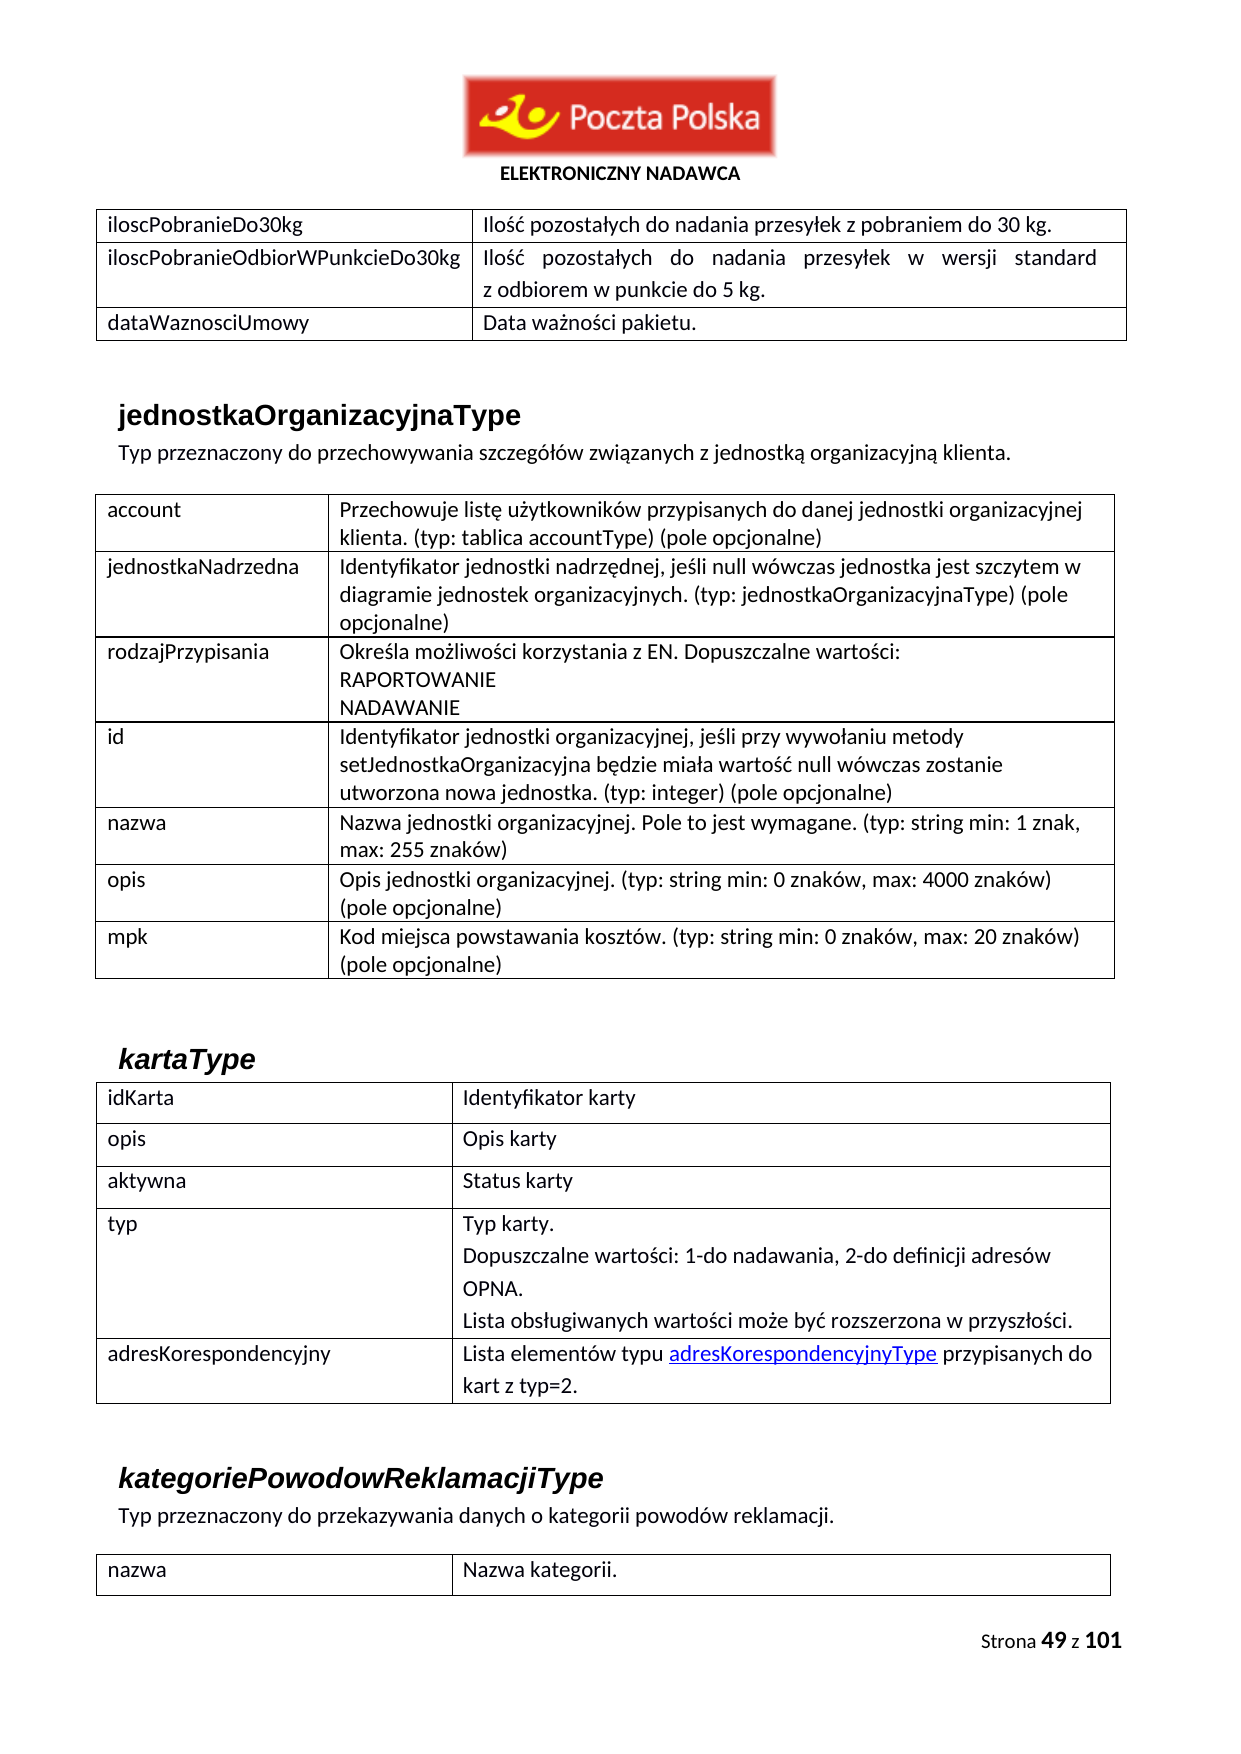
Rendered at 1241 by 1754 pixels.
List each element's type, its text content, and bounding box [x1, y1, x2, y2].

table_cell opis [97, 1124, 452, 1166]
table_header Identyfikator karty [453, 1083, 1110, 1123]
table_cell adresKorespondencyjny [97, 1339, 452, 1403]
table_cell Określa możliwości korzystania z EN. Dopuszczalne wartości: RAPORTOWANIE NADAWANIE [329, 638, 1114, 721]
table_cell iloscPobranieOdbiorWPunkcieDo30kg [97, 243, 472, 307]
text Typ przeznaczony do przechowywania szczegółów związanych z jednostką organizacyjną klienta. [118, 438, 1122, 466]
subtitle kategoriePowodowReklamacjiType [118, 1461, 1122, 1495]
table_header account [96, 495, 328, 551]
table_cell Identyfikator jednostki nadrzędnej, jeśli null wówczas jednostka jest szczytem w diagramie jednostek organizacyjnych. (typ: jednostkaOrganizacyjnaType) (pole opcjonalne) [329, 552, 1114, 636]
text Typ przeznaczony do przekazywania danych o kategorii powodów reklamacji. [118, 1501, 1122, 1529]
table_cell Typ karty. Dopuszczalne wartości: 1-do nadawania, 2-do definicji adresów OPNA. Lista obsługiwanych wartości może być rozszerzona w przyszłości. [453, 1209, 1110, 1338]
table_header nazwa [97, 1555, 452, 1595]
table_cell aktywna [97, 1167, 452, 1208]
table_cell Lista elementów typu adresKorespondencyjnyType przypisanych do kart z typ=2. [453, 1339, 1110, 1403]
table_header Przechowuje listę użytkowników przypisanych do danej jednostki organizacyjnej klienta. (typ: tablica accountType) (pole opcjonalne) [329, 495, 1114, 551]
table_cell typ [97, 1209, 452, 1338]
table_header idKarta [97, 1083, 452, 1123]
subtitle kartaType [118, 1042, 1122, 1076]
table_cell Ilość pozostałych do nadania przesyłek z pobraniem do 30 kg. [473, 210, 1126, 242]
table_cell Kod miejsca powstawania kosztów. (typ: string min: 0 znaków, max: 20 znaków) (pole opcjonalne) [329, 922, 1114, 978]
table_cell Identyfikator jednostki organizacyjnej, jeśli przy wywołaniu metody setJednostkaOrganizacyjna będzie miała wartość null wówczas zostanie utworzona nowa jednostka. (typ: integer) (pole opcjonalne) [329, 723, 1114, 807]
table_cell nazwa [96, 808, 328, 864]
table_cell jednostkaNadrzedna [96, 552, 328, 636]
table_cell Status karty [453, 1167, 1110, 1208]
table_cell id [96, 723, 328, 807]
table_cell dataWaznosciUmowy [97, 308, 472, 340]
table_header Nazwa kategorii. [453, 1555, 1110, 1595]
table_cell iloscPobranieDo30kg [97, 210, 472, 242]
subtitle jednostkaOrganizacyjnaType [118, 398, 1122, 432]
table_cell mpk [96, 922, 328, 978]
table_cell Data ważności pakietu. [473, 308, 1126, 340]
table_cell Opis jednostki organizacyjnej. (typ: string min: 0 znaków, max: 4000 znaków) (pole opcjonalne) [329, 865, 1114, 921]
table_cell Ilość pozostałych do nadania przesyłek w wersji standard z odbiorem w punkcie do 5 kg. [473, 243, 1126, 307]
table_cell Opis karty [453, 1124, 1110, 1166]
table_cell rodzajPrzypisania [96, 638, 328, 721]
table_cell opis [96, 865, 328, 921]
table_cell Nazwa jednostki organizacyjnej. Pole to jest wymagane. (typ: string min: 1 znak, max: 255 znaków) [329, 808, 1114, 864]
picture [461, 73, 779, 160]
